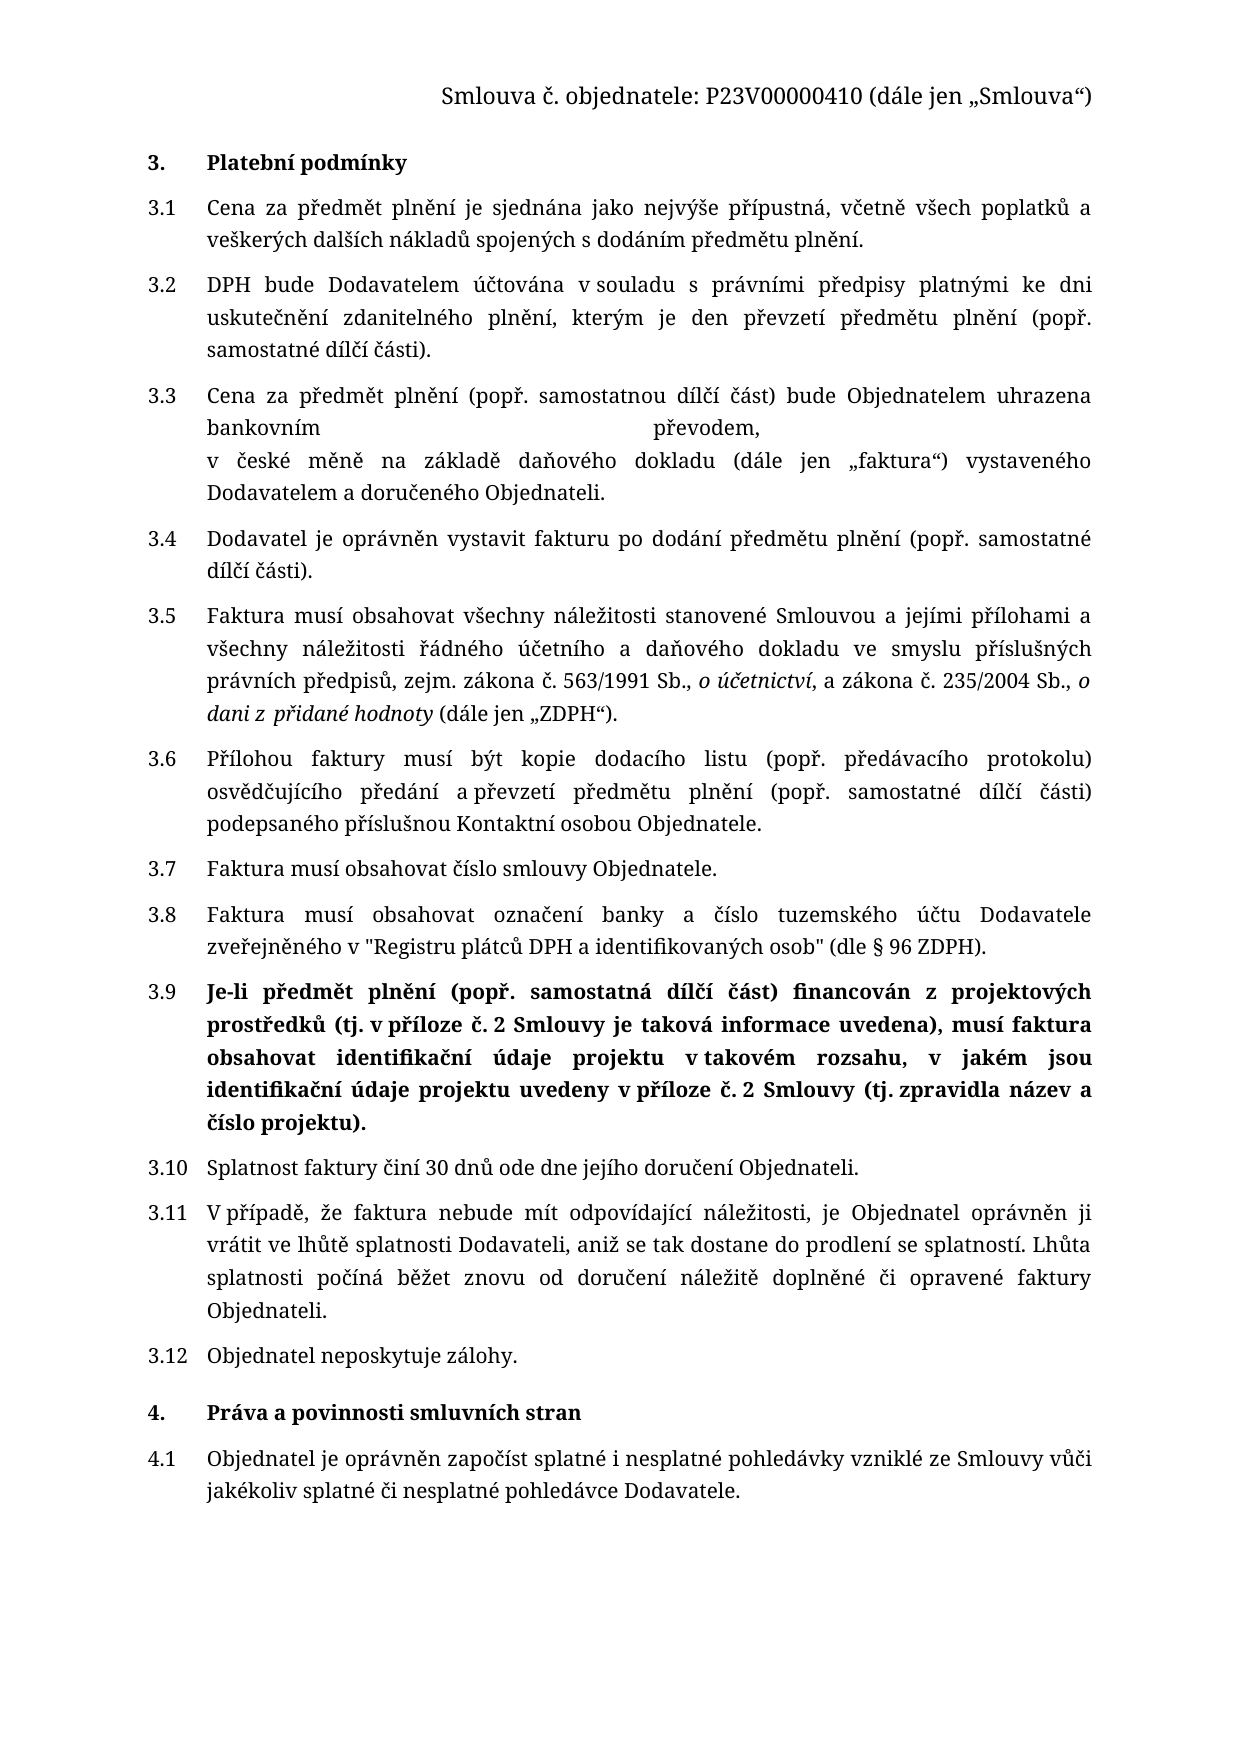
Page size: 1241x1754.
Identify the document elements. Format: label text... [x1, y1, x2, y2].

list Faktura musí obsahovat označení banky a číslo tuzemského účtu Dodavatele zveřejněného v "Registru plátců DPH a identifikovaných osob" (dle § 96 ZDPH). [148, 900, 1093, 961]
list Práva a povinnosti smluvních stran [148, 1398, 1093, 1427]
list Platební podmínky [148, 148, 1093, 176]
list Objednatel neposkytuje zálohy. [148, 1341, 1093, 1369]
list Faktura musí obsahovat číslo smlouvy Objednatele. [148, 854, 1093, 883]
list Je-li předmět plnění (popř. samostatná dílčí část) financován z projektových prostředků (tj. v příloze č. 2 Smlouvy je taková informace uvedena), musí faktura obsahovat identifikační údaje projektu v takovém rozsahu, v jakém jsou identifikační údaje projektu uvedeny v příloze č. 2 Smlouvy (tj. zpravidla název a číslo projektu). [148, 977, 1093, 1136]
list Dodavatel je oprávněn vystavit fakturu po dodání předmětu plnění (popř. samostatné dílčí části). [148, 524, 1093, 585]
list Cena za předmět plnění (popř. samostatnou dílčí část) bude Objednatelem uhrazena bankovním převodem, v české měně na základě daňového dokladu (dále jen „faktura“) vystaveného Dodavatelem a doručeného Objednateli. [148, 381, 1093, 507]
list Cena za předmět plnění je sjednána jako nejvýše přípustná, včetně všech poplatků a veškerých dalších nákladů spojených s dodáním předmětu plnění. [148, 193, 1093, 254]
list DPH bude Dodavatelem účtována v souladu s právními předpisy platnými ke dni uskutečnění zdanitelného plnění, kterým je den převzetí předmětu plnění (popř. samostatné dílčí části). [148, 270, 1093, 364]
list Přílohou faktury musí být kopie dodacího listu (popř. předávacího protokolu) osvědčujícího předání a převzetí předmětu plnění (popř. samostatné dílčí části) podepsaného příslušnou Kontaktní osobou Objednatele. [148, 744, 1093, 838]
list V případě, že faktura nebude mít odpovídající náležitosti, je Objednatel oprávněn ji vrátit ve lhůtě splatnosti Dodavateli, aniž se tak dostane do prodlení se splatností. Lhůta splatnosti počíná běžet znovu od doručení náležitě doplněné či opravené faktury Objednateli. [148, 1198, 1093, 1324]
list Objednatel je oprávněn započíst splatné i nesplatné pohledávky vzniklé ze Smlouvy vůči jakékoliv splatné či nesplatné pohledávce Dodavatele. [148, 1444, 1093, 1505]
list Splatnost faktury činí 30 dnů ode dne jejího doručení Objednateli. [148, 1153, 1093, 1181]
list Faktura musí obsahovat všechny náležitosti stanovené Smlouvou a jejími přílohami a všechny náležitosti řádného účetního a daňového dokladu ve smyslu příslušných právních předpisů, zejm. zákona č. 563/1991 Sb., o účetnictví, a zákona č. 235/2004 Sb., o dani z přidané hodnoty (dále jen „ZDPH“). [148, 601, 1093, 728]
